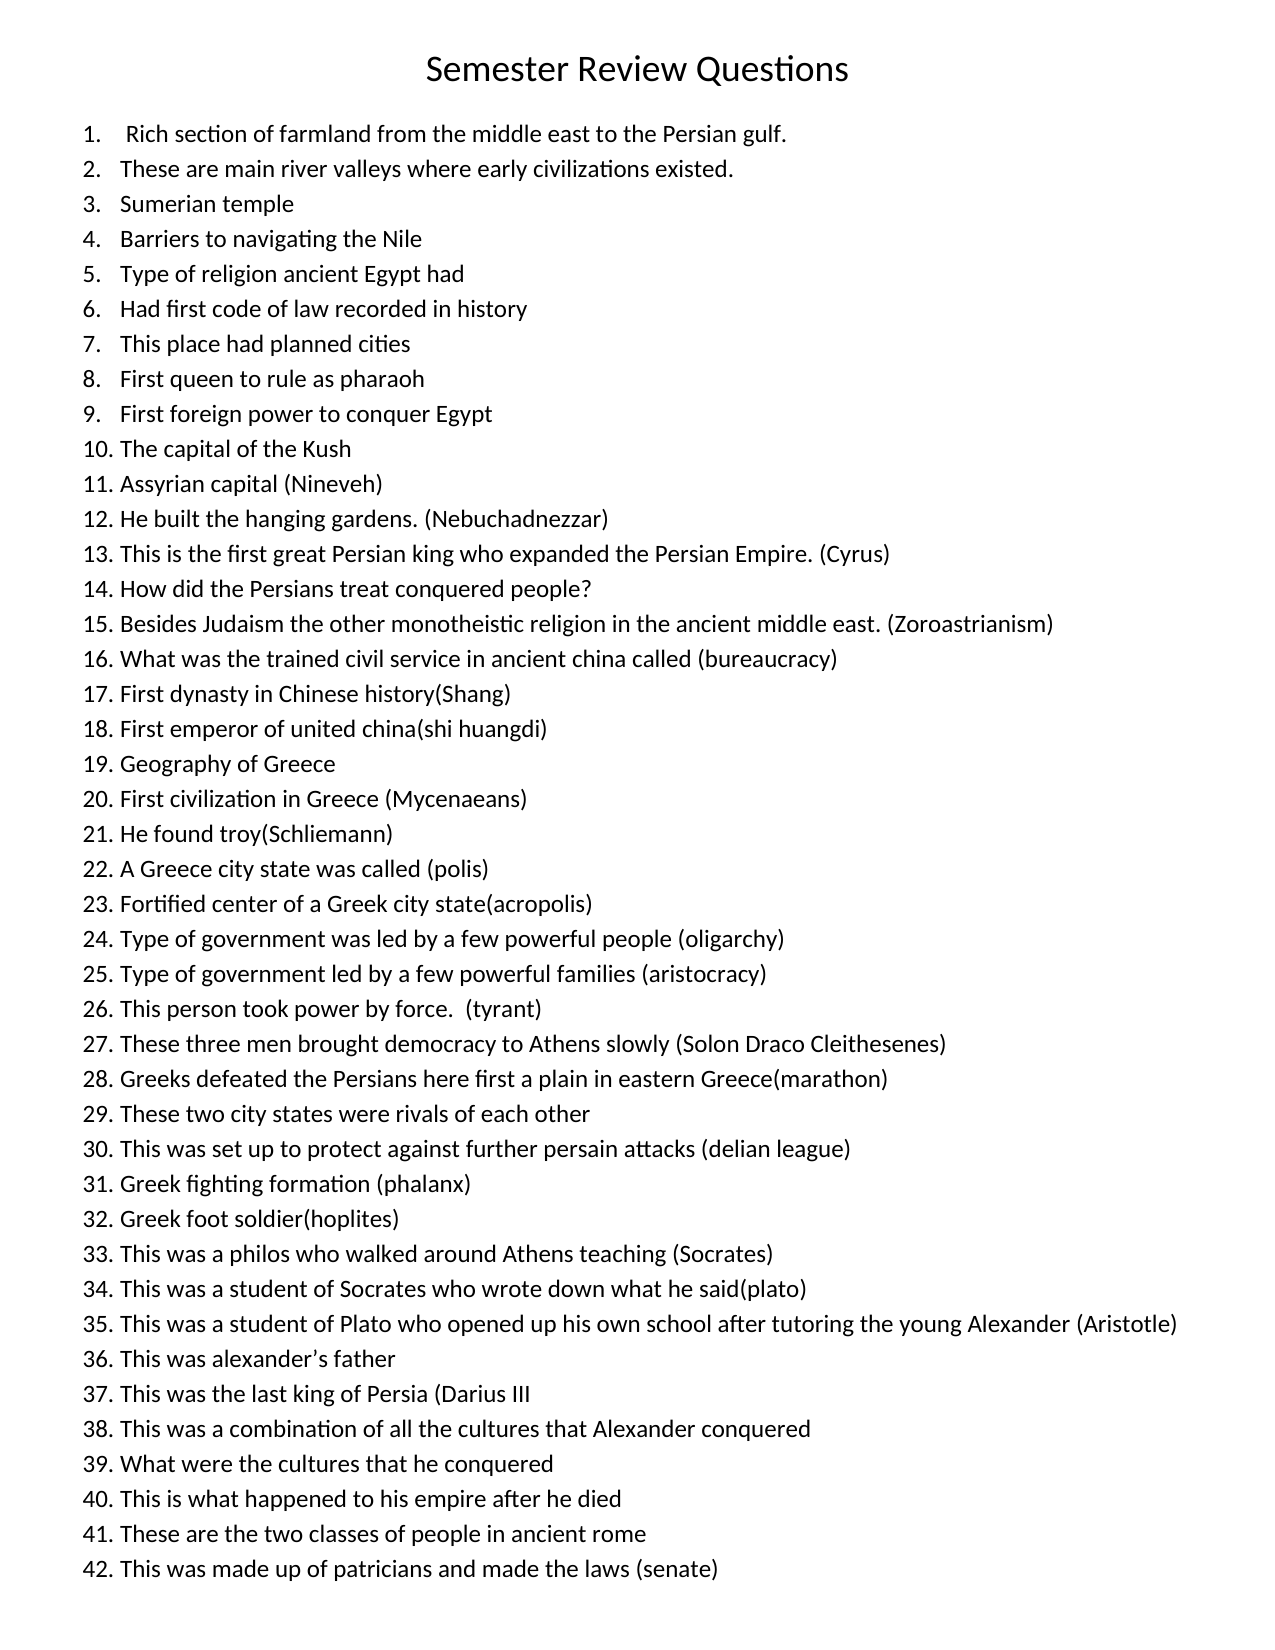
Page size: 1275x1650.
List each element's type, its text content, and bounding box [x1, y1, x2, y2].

list What were the cultures that he conquered [82, 1448, 1230, 1479]
list How did the Persians treat conquered people? [82, 573, 1230, 604]
list First foreign power to conquer Egypt [82, 398, 1230, 429]
list Had first code of law recorded in history [82, 293, 1230, 324]
list The capital of the Kush [82, 433, 1230, 464]
list Rich section of farmland from the middle east to the Persian gulf. [82, 118, 1230, 149]
list Type of religion ancient Egypt had [82, 258, 1230, 289]
list This place had planned cities [82, 328, 1230, 359]
list This was a combination of all the cultures that Alexander conquered [82, 1413, 1230, 1444]
list These three men brought democracy to Athens slowly (Solon Draco Cleithesenes) [82, 1028, 1230, 1059]
list Geography of Greece [82, 748, 1230, 779]
list Type of government led by a few powerful families (aristocracy) [82, 958, 1230, 989]
list Barriers to navigating the Nile [82, 223, 1230, 254]
list These are the two classes of people in ancient rome [82, 1518, 1230, 1549]
list What was the trained civil service in ancient china called (bureaucracy) [82, 643, 1230, 674]
list These two city states were rivals of each other [82, 1098, 1230, 1129]
list This was the last king of Persia (Darius III [82, 1378, 1230, 1409]
list These are main river valleys where early civilizations existed. [82, 153, 1230, 184]
list Greeks defeated the Persians here first a plain in eastern Greece(marathon) [82, 1063, 1230, 1094]
list A Greece city state was called (polis) [82, 853, 1230, 884]
list This is what happened to his empire after he died [82, 1483, 1230, 1514]
list Greek foot soldier(hoplites) [82, 1203, 1230, 1234]
list He built the hanging gardens. (Nebuchadnezzar) [82, 503, 1230, 534]
list Fortified center of a Greek city state(acropolis) [82, 888, 1230, 919]
list Type of government was led by a few powerful people (oligarchy) [82, 923, 1230, 954]
list This was a student of Socrates who wrote down what he said(plato) [82, 1273, 1230, 1304]
list Besides Judaism the other monotheistic religion in the ancient middle east. (Zoroastrianism) [82, 608, 1230, 639]
list This was alexander’s father [82, 1343, 1230, 1374]
list He found troy(Schliemann) [82, 818, 1230, 849]
list First dynasty in Chinese history(Shang) [82, 678, 1230, 709]
list First civilization in Greece (Mycenaeans) [82, 783, 1230, 814]
list This was a philos who walked around Athens teaching (Socrates) [82, 1238, 1230, 1269]
list This is the first great Persian king who expanded the Persian Empire. (Cyrus) [82, 538, 1230, 569]
list Assyrian capital (Nineveh) [82, 468, 1230, 499]
list First emperor of united china(shi huangdi) [82, 713, 1230, 744]
list This was a student of Plato who opened up his own school after tutoring the young Alexander (Aristotle) [82, 1308, 1230, 1339]
list Greek fighting formation (phalanx) [82, 1168, 1230, 1199]
list First queen to rule as pharaoh [82, 363, 1230, 394]
list This was made up of patricians and made the laws (senate) [82, 1553, 1230, 1584]
list Sumerian temple [82, 188, 1230, 219]
text Semester Review Questions [45, 45, 1230, 91]
list This was set up to protect against further persain attacks (delian league) [82, 1133, 1230, 1164]
list This person took power by force. (tyrant) [82, 993, 1230, 1024]
